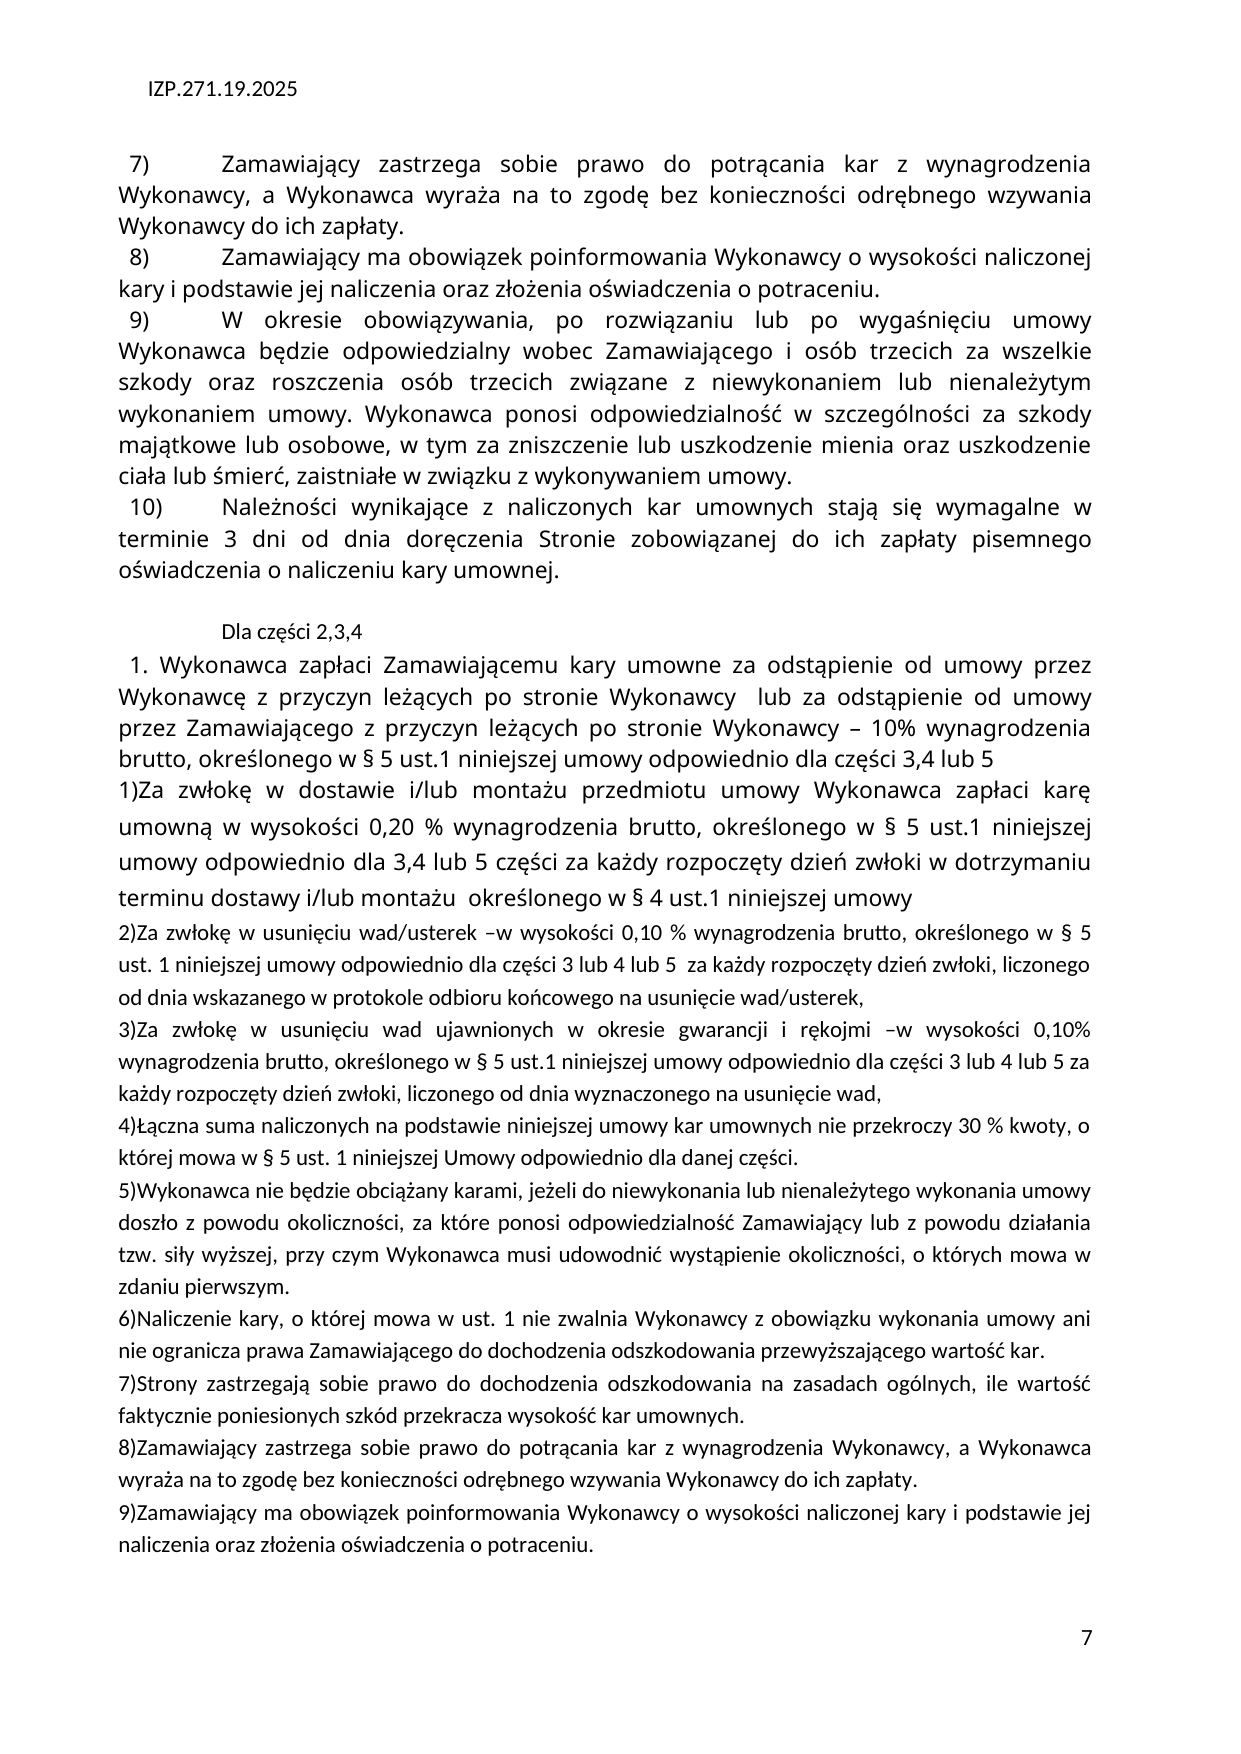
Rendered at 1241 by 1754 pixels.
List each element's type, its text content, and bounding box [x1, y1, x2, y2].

text 4)Łączna suma naliczonych na podstawie niniejszej umowy kar umownych nie przekroczy 30 % kwoty, o której mowa w § 5 ust. 1 niniejszej Umowy odpowiednio dla danej części. [118, 1111, 1093, 1172]
list Zamawiający ma obowiązek poinformowania Wykonawcy o wysokości naliczonej kary i podstawie jej naliczenia oraz złożenia oświadczenia o potraceniu. [118, 241, 1093, 304]
text Dla części 2,3,4 [148, 617, 1093, 645]
text 7)Strony zastrzegają sobie prawo do dochodzenia odszkodowania na zasadach ogólnych, ile wartość faktycznie poniesionych szkód przekracza wysokość kar umownych. [118, 1369, 1093, 1429]
text 6)Naliczenie kary, o której mowa w ust. 1 nie zwalnia Wykonawcy z obowiązku wykonania umowy ani nie ogranicza prawa Zamawiającego do dochodzenia odszkodowania przewyższającego wartość kar. [118, 1304, 1093, 1365]
text 9)Zamawiający ma obowiązek poinformowania Wykonawcy o wysokości naliczonej kary i podstawie jej naliczenia oraz złożenia oświadczenia o potraceniu. [118, 1498, 1093, 1558]
text 8)Zamawiający zastrzega sobie prawo do potrącania kar z wynagrodzenia Wykonawcy, a Wykonawca wyraża na to zgodę bez konieczności odrębnego wzywania Wykonawcy do ich zapłaty. [118, 1433, 1093, 1493]
list Należności wynikające z naliczonych kar umownych stają się wymagalne w terminie 3 dni od dnia doręczenia Stronie zobowiązanej do ich zapłaty pisemnego oświadczenia o naliczeniu kary umownej. [118, 491, 1093, 585]
list W okresie obowiązywania, po rozwiązaniu lub po wygaśnięciu umowy Wykonawca będzie odpowiedzialny wobec Zamawiającego i osób trzecich za wszelkie szkody oraz roszczenia osób trzecich związane z niewykonaniem lub nienależytym wykonaniem umowy. Wykonawca ponosi odpowiedzialność w szczególności za szkody majątkowe lub osobowe, w tym za zniszczenie lub uszkodzenie mienia oraz uszkodzenie ciała lub śmierć, zaistniałe w związku z wykonywaniem umowy. [118, 304, 1093, 491]
text 3)Za zwłokę w usunięciu wad ujawnionych w okresie gwarancji i rękojmi –w wysokości 0,10% wynagrodzenia brutto, określonego w § 5 ust.1 niniejszej umowy odpowiednio dla części 3 lub 4 lub 5 za każdy rozpoczęty dzień zwłoki, liczonego od dnia wyznaczonego na usunięcie wad, [118, 1015, 1093, 1107]
text 1. Wykonawca zapłaci Zamawiającemu kary umowne za odstąpienie od umowy przez Wykonawcę z przyczyn leżących po stronie Wykonawcy lub za odstąpienie od umowy przez Zamawiającego z przyczyn leżących po stronie Wykonawcy – 10% wynagrodzenia brutto, określonego w § 5 ust.1 niniejszej umowy odpowiednio dla części 3,4 lub 5 [118, 649, 1093, 774]
list Zamawiający zastrzega sobie prawo do potrącania kar z wynagrodzenia Wykonawcy, a Wykonawca wyraża na to zgodę bez konieczności odrębnego wzywania Wykonawcy do ich zapłaty. [118, 148, 1093, 241]
text 1)Za zwłokę w dostawie i/lub montażu przedmiotu umowy Wykonawca zapłaci karę umowną w wysokości 0,20 % wynagrodzenia brutto, określonego w § 5 ust.1 niniejszej umowy odpowiednio dla 3,4 lub 5 części za każdy rozpoczęty dzień zwłoki w dotrzymaniu terminu dostawy i/lub montażu określonego w § 4 ust.1 niniejszej umowy [118, 774, 1093, 913]
text 5)Wykonawca nie będzie obciążany karami, jeżeli do niewykonania lub nienależytego wykonania umowy doszło z powodu okoliczności, za które ponosi odpowiedzialność Zamawiający lub z powodu działania tzw. siły wyższej, przy czym Wykonawca musi udowodnić wystąpienie okoliczności, o których mowa w zdaniu pierwszym. [118, 1176, 1093, 1300]
text 2)Za zwłokę w usunięciu wad/usterek –w wysokości 0,10 % wynagrodzenia brutto, określonego w § 5 ust. 1 niniejszej umowy odpowiednio dla części 3 lub 4 lub 5 za każdy rozpoczęty dzień zwłoki, liczonego od dnia wskazanego w protokole odbioru końcowego na usunięcie wad/usterek, [118, 918, 1093, 1011]
